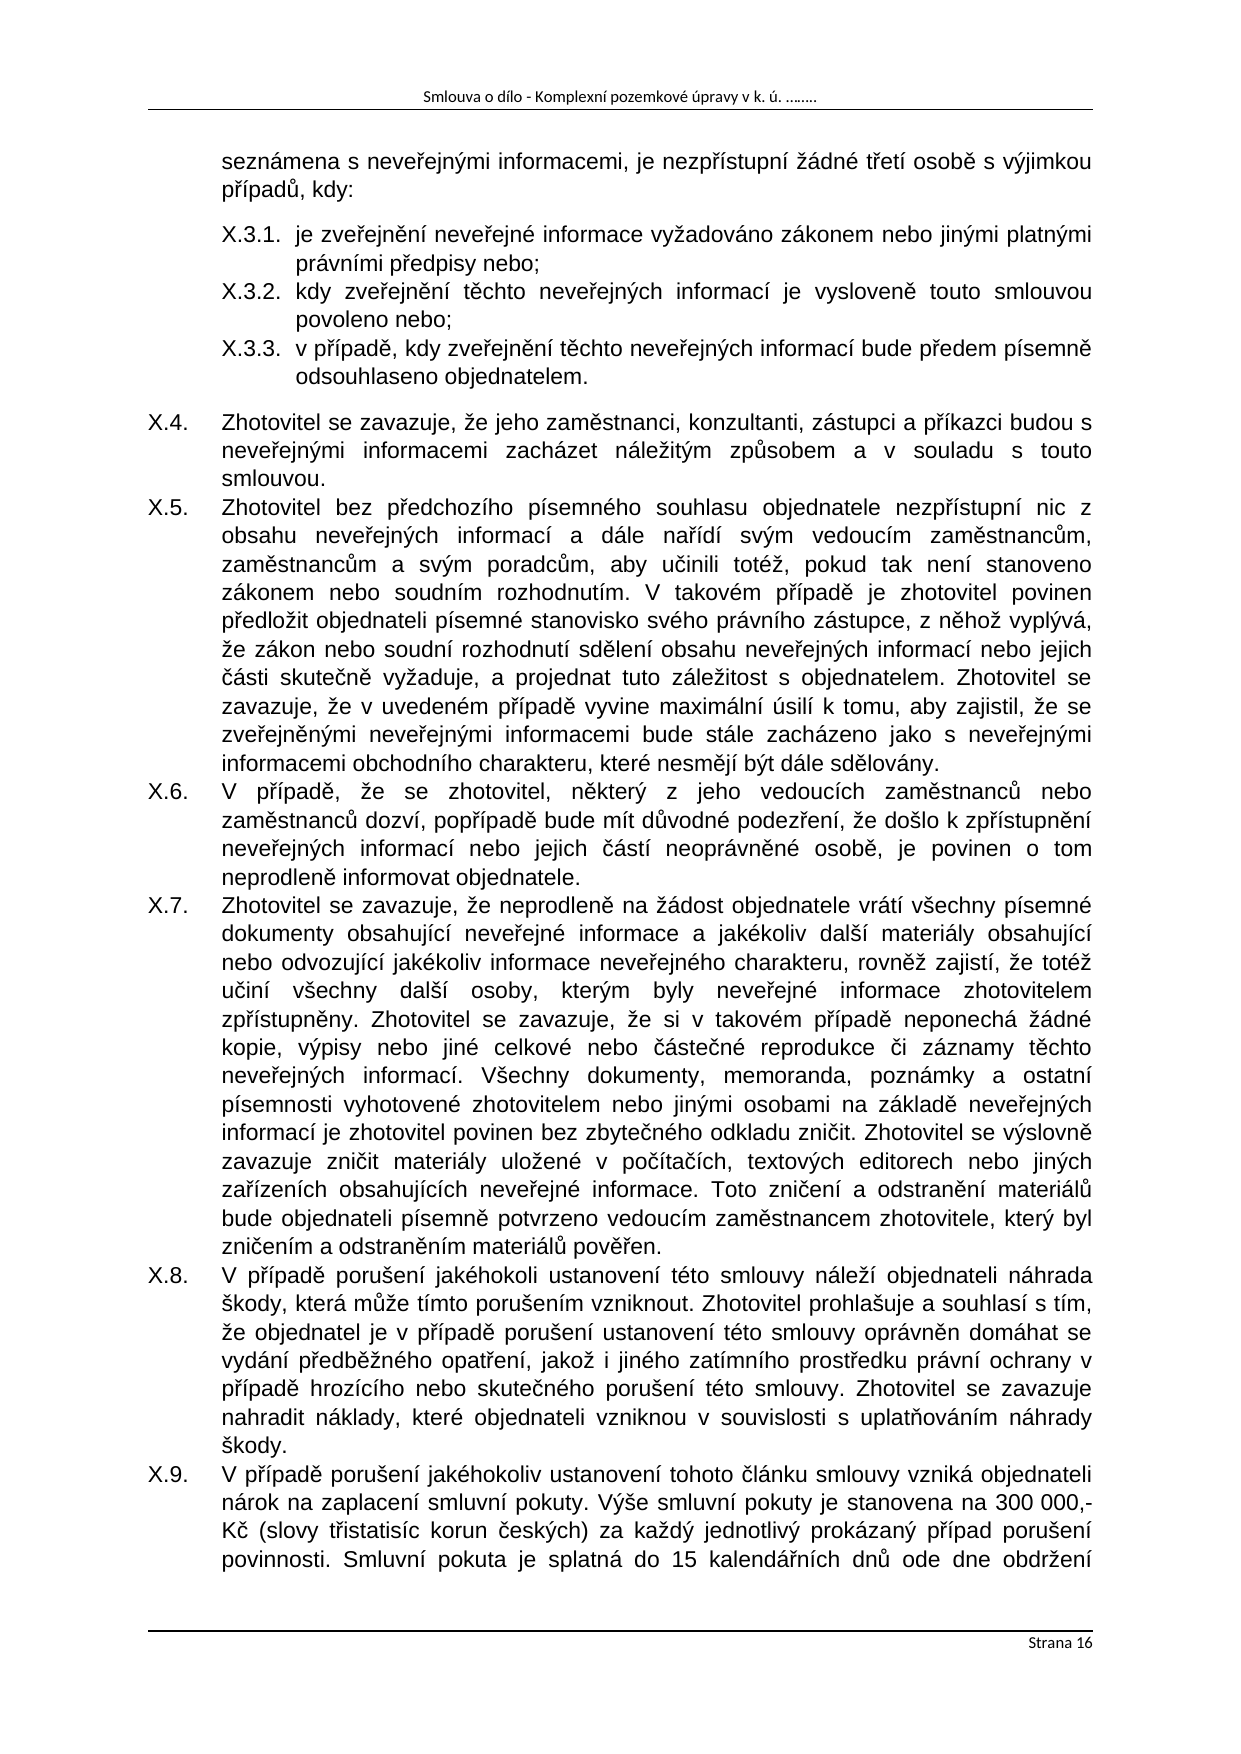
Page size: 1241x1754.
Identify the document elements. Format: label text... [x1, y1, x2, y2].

text je zveřejnění neveřejné informace vyžadováno zákonem nebo jinými platnými právními předpisy nebo; [221, 221, 1093, 276]
text v případě, kdy zveřejnění těchto neveřejných informací bude předem písemně odsouhlaseno objednatelem. [221, 335, 1093, 390]
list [148, 1461, 1093, 1572]
list Zhotovitel se zavazuje, že neprodleně na žádost objednatele vrátí všechny písemné dokumenty obsahující neveřejné informace a jakékoliv další materiály obsahující nebo odvozující jakékoliv informace neveřejného charakteru, rovněž zajistí, že totéž učiní všechny další osoby, kterým byly neveřejné informace zhotovitelem zpřístupněny. Zhotovitel se zavazuje, že si v takovém případě neponechá žádné kopie, výpisy nebo jiné celkové nebo částečné reprodukce či záznamy těchto neveřejných informací. Všechny dokumenty, memoranda, poznámky a ostatní písemnosti vyhotovené zhotovitelem nebo jinými osobami na základě neveřejných informací je zhotovitel povinen bez zbytečného odkladu zničit. Zhotovitel se výslovně zavazuje zničit materiály uložené v počítačích, textových editorech nebo jiných zařízeních obsahujících neveřejné informace. Toto zničení a odstranění materiálů bude objednateli písemně potvrzeno vedoucím zaměstnancem zhotovitele, který byl zničením a odstraněním materiálů pověřen. [148, 892, 1093, 1259]
list V případě porušení jakéhokoli ustanovení této smlouvy náleží objednateli náhrada škody, která může tímto porušením vzniknout. Zhotovitel prohlašuje a souhlasí s tím, že objednatel je v případě porušení ustanovení této smlouvy oprávněn domáhat se vydání předběžného opatření, jakož i jiného zatímního prostředku právní ochrany v případě hrozícího nebo skutečného porušení této smlouvy. Zhotovitel se zavazuje nahradit náklady, které objednateli vzniknou v souvislosti s uplatňováním náhrady škody. [148, 1262, 1093, 1458]
text kdy zveřejnění těchto neveřejných informací je vysloveně touto smlouvou povoleno nebo; [221, 278, 1093, 333]
list V případě, že se zhotovitel, některý z jeho vedoucích zaměstnanců nebo zaměstnanců dozví, popřípadě bude mít důvodné podezření, že došlo k zpřístupnění neveřejných informací nebo jejich částí neoprávněné osobě, je povinen o tom neprodleně informovat objednatele. [148, 778, 1093, 890]
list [148, 148, 1093, 202]
list Zhotovitel se zavazuje, že jeho zaměstnanci, konzultanti, zástupci a příkazci budou s neveřejnými informacemi zacházet náležitým způsobem a v souladu s touto smlouvou. [148, 408, 1093, 492]
list Zhotovitel bez předchozího písemného souhlasu objednatele nezpřístupní nic z obsahu neveřejných informací a dále nařídí svým vedoucím zaměstnancům, zaměstnancům a svým poradcům, aby učinili totéž, pokud tak není stanoveno zákonem nebo soudním rozhodnutím. V takovém případě je zhotovitel povinen předložit objednateli písemné stanovisko svého právního zástupce, z něhož vyplývá, že zákon nebo soudní rozhodnutí sdělení obsahu neveřejných informací nebo jejich části skutečně vyžaduje, a projednat tuto záležitost s objednatelem. Zhotovitel se zavazuje, že v uvedeném případě vyvine maximální úsilí k tomu, aby zajistil, že se zveřejněnými neveřejnými informacemi bude stále zacházeno jako s neveřejnými informacemi obchodního charakteru, které nesmějí být dále sdělovány. [148, 494, 1093, 776]
